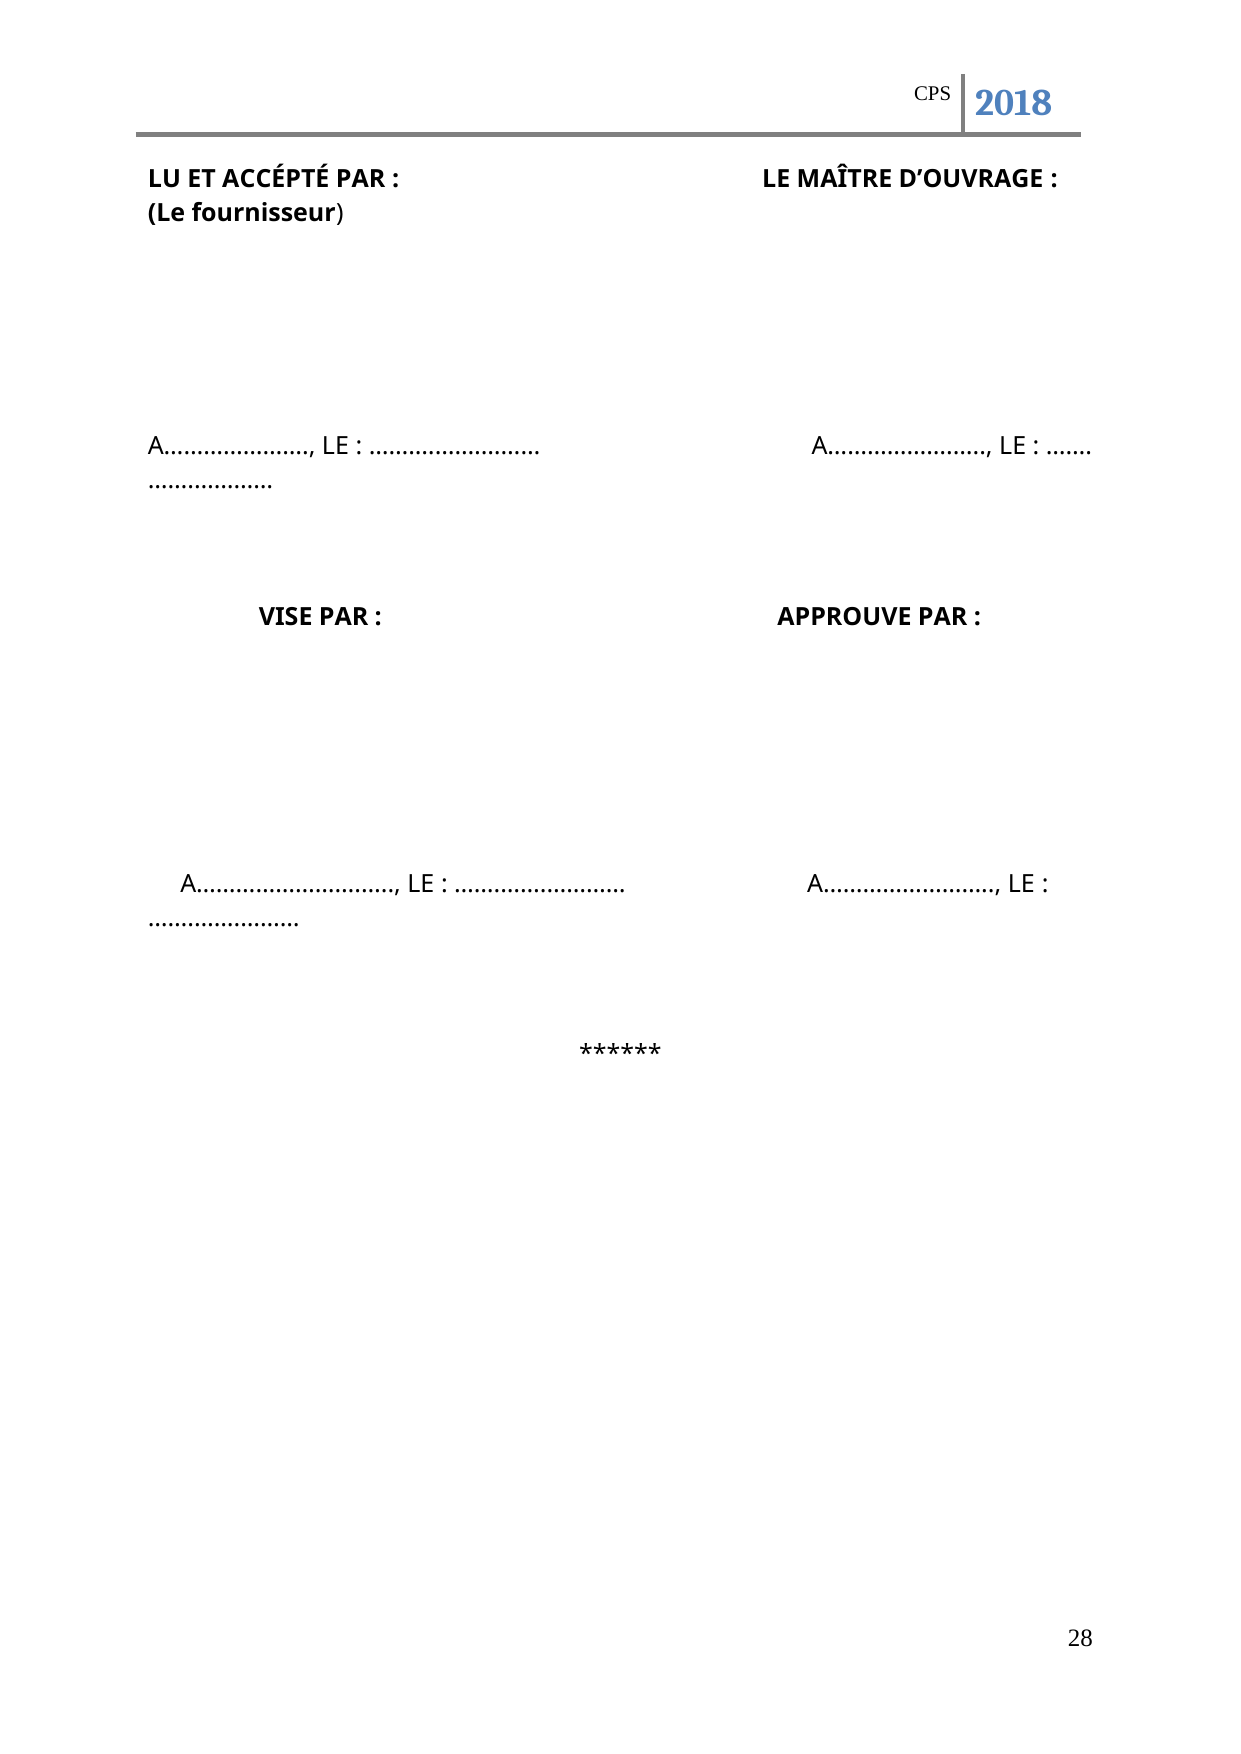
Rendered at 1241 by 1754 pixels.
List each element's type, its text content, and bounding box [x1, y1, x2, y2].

text lu et accépté par : le maître d’ouvrage : [148, 161, 1093, 195]
text (Le fournisseur) [148, 195, 1093, 229]
text a…………………., le : …….…….………… a……………….….., le : …….…….………… [148, 428, 1093, 496]
text VISE PAR : APPROUVE PAR : [148, 598, 1093, 632]
text a…………………….….., le : …….…….………… a…………………….., le : …….…….……… [148, 865, 1093, 933]
text ****** [148, 1036, 1093, 1070]
